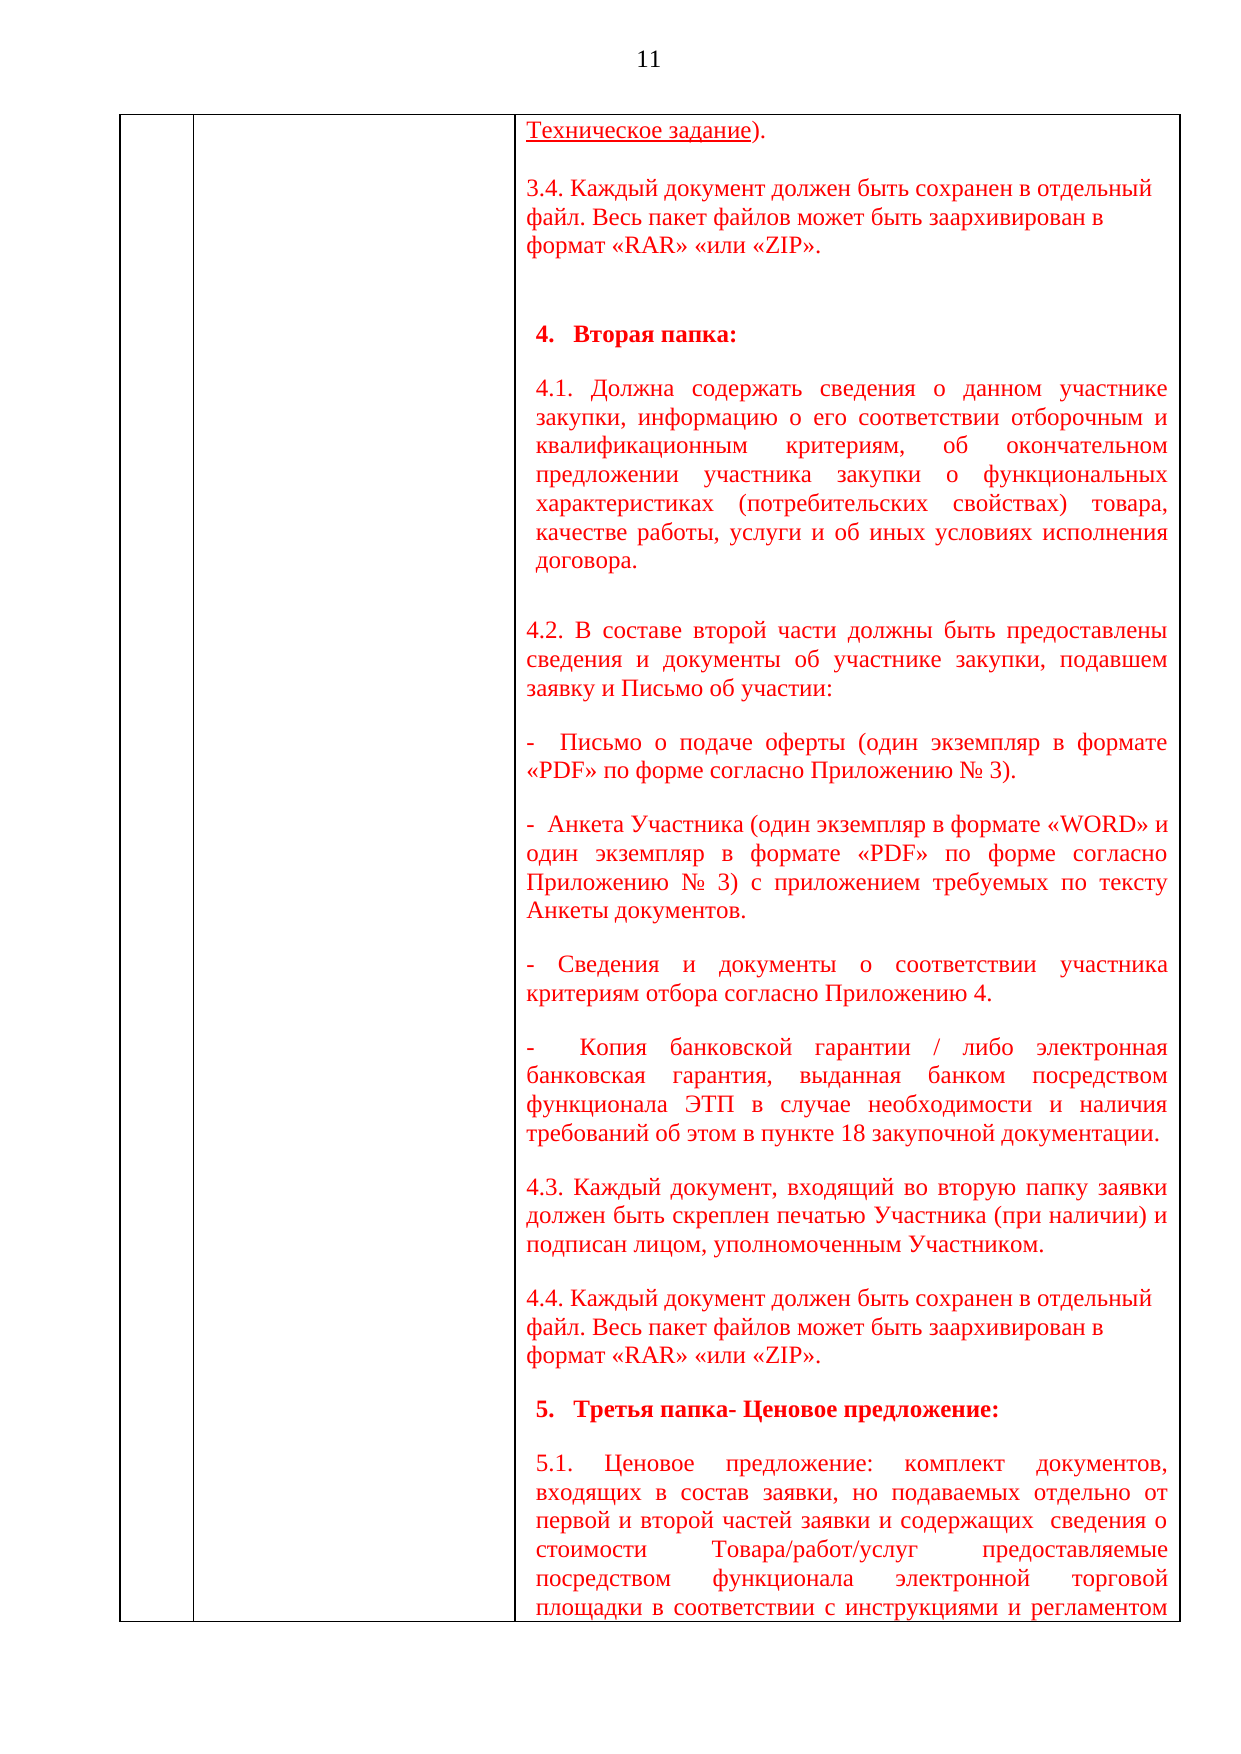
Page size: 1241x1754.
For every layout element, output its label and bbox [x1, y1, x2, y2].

table_cell [194, 115, 514, 1621]
table_cell [121, 115, 193, 1621]
table_cell [516, 115, 1179, 1621]
